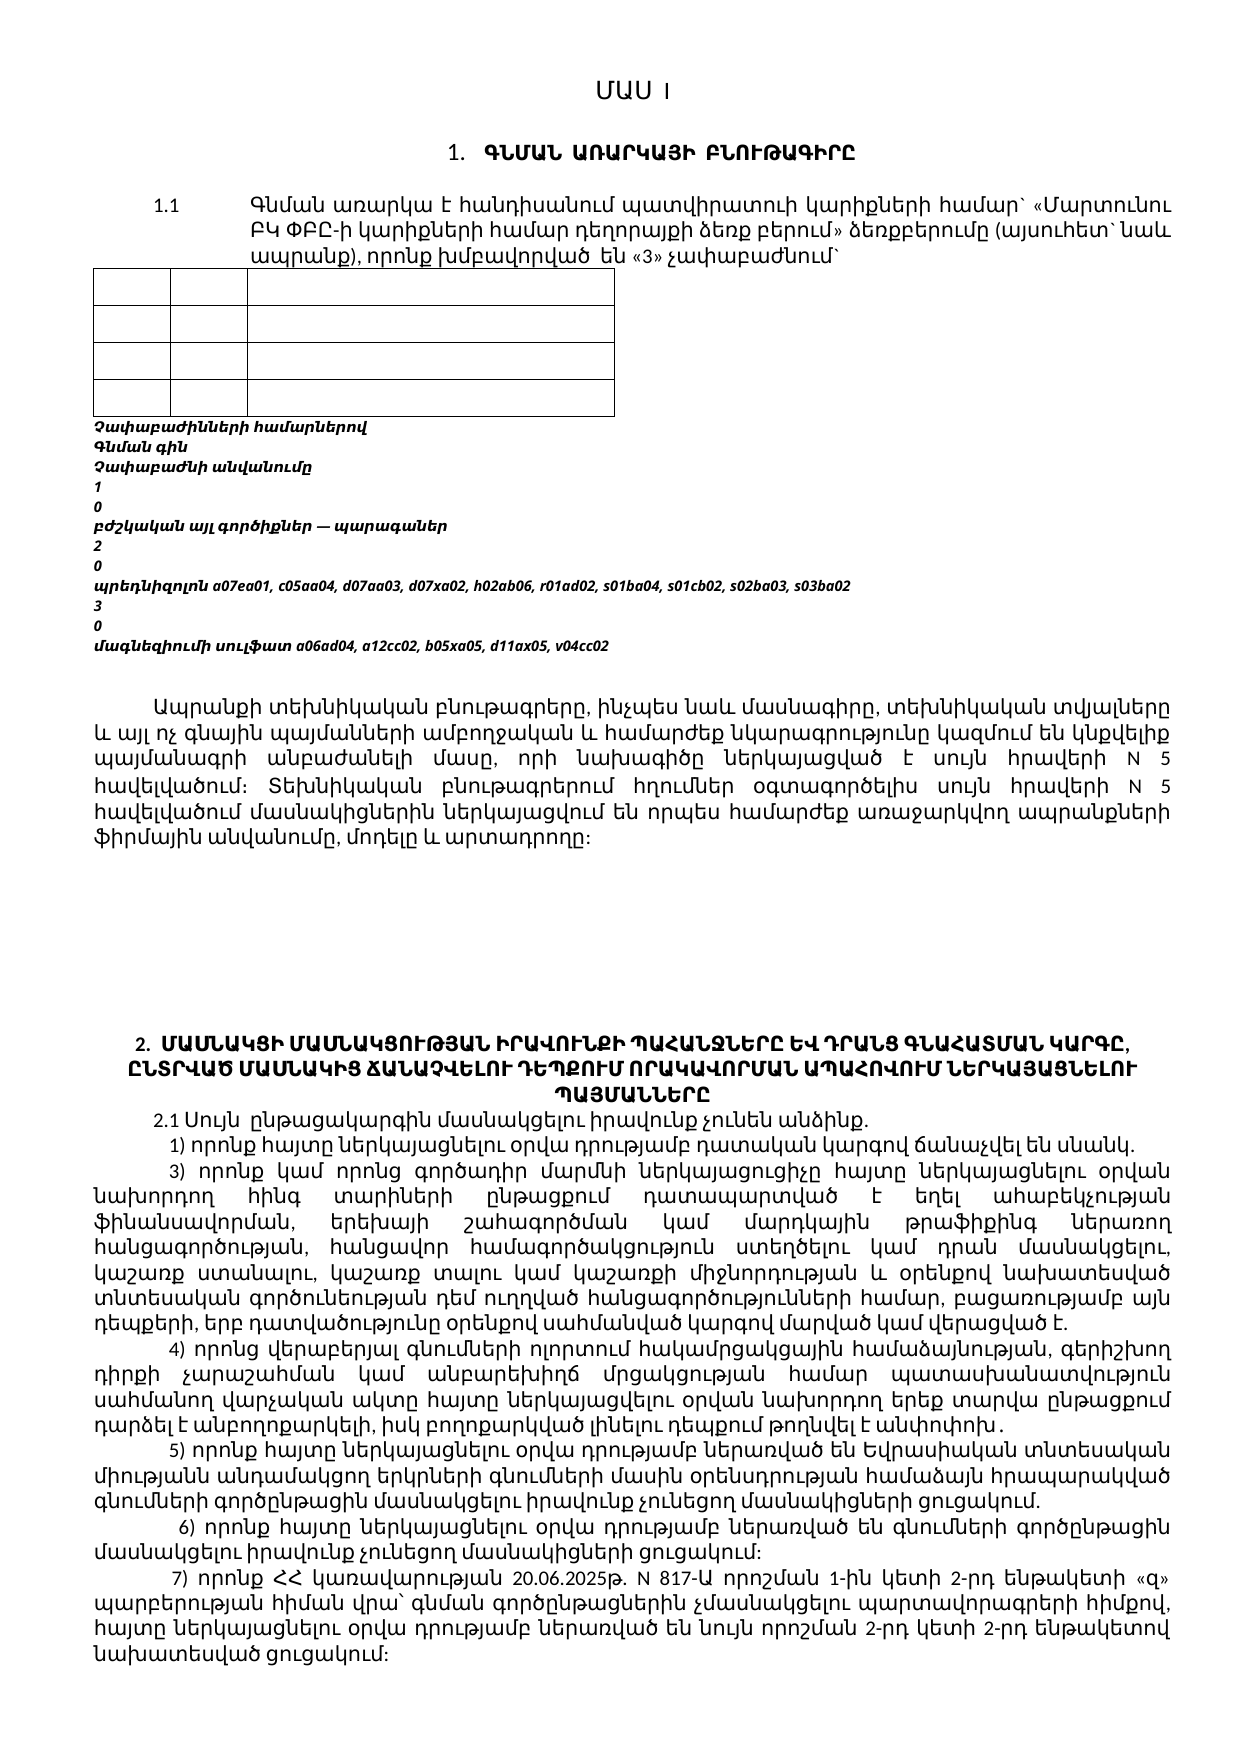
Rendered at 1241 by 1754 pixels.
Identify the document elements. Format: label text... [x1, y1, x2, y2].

text Ապրանքի տեխնիկական բնութագրերը, ինչպես նաև մասնագիրը, տեխնիկական տվյալները և այլ ոչ գնային պայմանների ամբողջական և համարժեք նկարագրությունը կազմում են կնքվելիք պայմանագրի անբաժանելի մասը, որի նախագիծը ներկայացված է սույն հրավերի N 5 հավելվածում։ Տեխնիկական բնութագրերում հղումներ օգտագործելիս սույն հրավերի N 5 հավելվածում մասնակիցներին ներկայացվում են որպես համարժեք առաջարկվող ապրանքների ֆիրմային անվանումը, մոդելը և արտադրողը: [94, 694, 1171, 850]
text 6) որոնք հայտը ներկայացնելու օրվա դրությամբ ներառված են գնումների գործընթացին մասնակցելու իրավունք չունեցող մասնակիցների ցուցակում: [94, 1514, 1171, 1565]
text 1) որոնք հայտը ներկայացնելու օրվա դրությամբ դատական կարգով ճանաչվել են սնանկ. [94, 1133, 1171, 1158]
list ԳՆՄԱՆ ԱՌԱՐԿԱՅԻ ԲՆՈՒԹԱԳԻՐԸ [131, 136, 1171, 167]
text 5) որոնք հայտը ներկայացնելու օրվա դրությամբ ներառված են Եվրասիական տնտեսական միությանն անդամակցող երկրների գնումների մասին օրենսդրության համաձայն հրապարակված գնումների գործընթացին մասնակցելու իրավունք չունեցող մասնակիցների ցուցակում. [94, 1438, 1171, 1514]
text 7) որոնք ՀՀ կառավարության 20.06.2025թ. N 817-Ա որոշման 1-ին կետի 2-րդ ենթակետի «զ» պարբերության հիման վրա՝ գնման գործընթացներին չմասնակցելու պարտավորագրերի հիմքով, հայտը ներկայացնելու օրվա դրությամբ ներառված են նույն որոշման 2-րդ կետի 2-րդ ենթակետով նախատեսված ցուցակում: [94, 1565, 1171, 1666]
text 3) որոնք կամ որոնց գործադիր մարմնի ներկայացուցիչը հայտը ներկայացնելու օրվան նախորդող հինգ տարիների ընթացքում դատապարտված է եղել ահաբեկչության ֆինանսավորման, երեխայի շահագործման կամ մարդկային թրաֆիքինգ ներառող հանցագործության, հանցավոր համագործակցություն ստեղծելու կամ դրան մասնակցելու, կաշառք ստանալու, կաշառք տալու կամ կաշառքի միջնորդության և օրենքով նախատեսված տնտեսական գործունեության դեմ ուղղված հանցագործությունների համար, բացառությամբ այն դեպքերի, երբ դատվածությունը օրենքով սահմանված կարգով մարված կամ վերացված է. [94, 1158, 1171, 1336]
text 4) որոնց վերաբերյալ գնումների ոլորտում հակամրցակցային համաձայնության, գերիշխող դիրքի չարաշահման կամ անբարեխիղճ մրցակցության համար պատասխանատվություն սահմանող վարչական ակտը հայտը ներկայացվելու օրվան նախորդող երեք տարվա ընթացքում դարձել է անբողոքարկելի, իսկ բողոքարկված լինելու դեպքում թողնվել է անփոփոխ․ [94, 1336, 1171, 1438]
text 2. ՄԱՍՆԱԿՑԻ ՄԱՍՆԱԿՑՈՒԹՅԱՆ ԻՐԱՎՈՒՆՔԻ ՊԱՀԱՆՋՆԵՐԸ ԵՎ ԴՐԱՆՑ ԳՆԱՀԱՏՄԱՆ ԿԱՐԳԸ, ԸՆՏՐՎԱԾ ՄԱՍՆԱԿԻՑ ՃԱՆԱՉՎԵԼՈՒ ԴԵՊՔՈՒՄ ՈՐԱԿԱՎՈՐՄԱՆ ԱՊԱՀՈՎՈՒՄ ՆԵՐԿԱՅԱՑՆԵԼՈՒ ՊԱՅՄԱՆՆԵՐԸ [94, 1031, 1171, 1107]
text 2.1 Սույն ընթացակարգին մասնակցելու իրավունք չունեն անձինք. [94, 1107, 1171, 1133]
text ՄԱՍ I [94, 75, 1171, 106]
subtitle Գնման առարկա է հանդիսանում պատվիրատուի կարիքների համար` «Մարտունու ԲԿ ՓԲԸ-ի կարիքների համար դեղորայքի ձեռք բերում» ձեռքբերումը (այսուհետ` նաև ապրանք), որոնք խմբավորված են «3» չափաբաժնում` [153, 192, 1171, 268]
